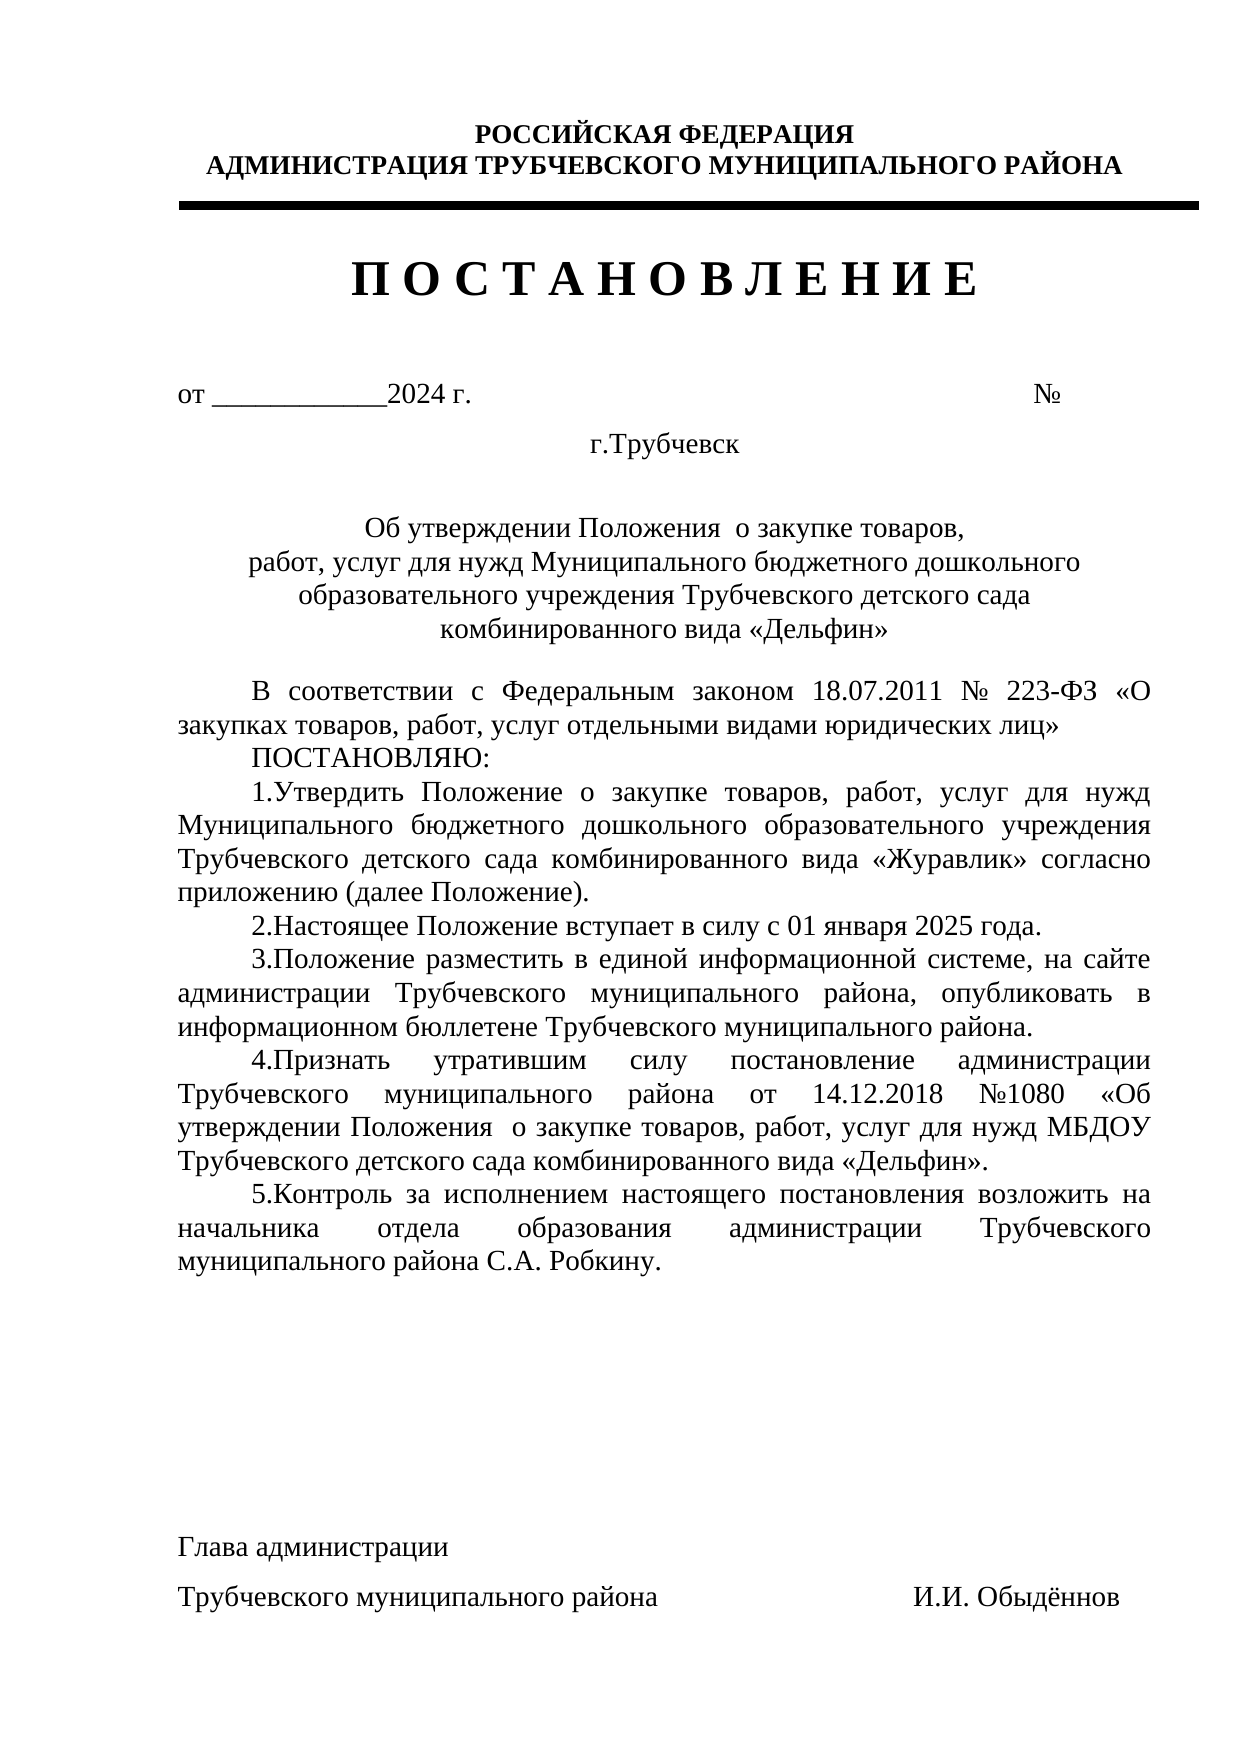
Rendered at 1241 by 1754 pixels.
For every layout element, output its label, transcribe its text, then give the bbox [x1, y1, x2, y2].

text 5.Контроль за исполнением настоящего постановления возложить на начальника отдела образования администрации Трубчевского муниципального района С.А. Робкину. [177, 1176, 1152, 1277]
text ПОСТАНОВЛЯЮ: [177, 740, 1152, 774]
text г.Трубчевск [177, 427, 1152, 460]
text 2.Настоящее Положение вступает в силу с 01 января 2025 года. [177, 908, 1152, 942]
text Глава администрации [177, 1529, 1152, 1562]
subtitle РОССИЙСКАЯ ФЕДЕРАЦИЯ [177, 118, 1152, 149]
text П О С Т А Н О В Л Е Н И Е [177, 248, 1152, 306]
text В соответствии с Федеральным законом 18.07.2011 № 223-ФЗ «О закупках товаров, работ, услуг отдельными видами юридических лиц» [177, 673, 1152, 740]
text Трубчевского муниципального района И.И. Обыдённов [177, 1579, 1152, 1612]
text работ, услуг для нужд Муниципального бюджетного дошкольного образовательного учреждения Трубчевского детского сада комбинированного вида «Дельфин» [177, 544, 1152, 644]
text АДМИНИСТРАЦИЯ ТРУБЧЕВСКОГО МУНИЦИПАЛЬНОГО РАЙОНА [177, 149, 1152, 180]
text 4.Признать утратившим силу постановление администрации Трубчевского муниципального района от 14.12.2018 №1080 «Об утверждении Положения о закупке товаров, работ, услуг для нужд МБДОУ Трубчевского детского сада комбинированного вида «Дельфин». [177, 1042, 1152, 1176]
text Об утверждении Положения о закупке товаров, [177, 510, 1152, 544]
text 1.Утвердить Положение о закупке товаров, работ, услуг для нужд Муниципального бюджетного дошкольного образовательного учреждения Трубчевского детского сада комбинированного вида «Журавлик» согласно приложению (далее Положение). [177, 774, 1152, 908]
text от ____________2024 г. № [177, 376, 1152, 410]
text 3.Положение разместить в единой информационной системе, на сайте администрации Трубчевского муниципального района, опубликовать в информационном бюллетене Трубчевского муниципального района. [177, 942, 1152, 1042]
